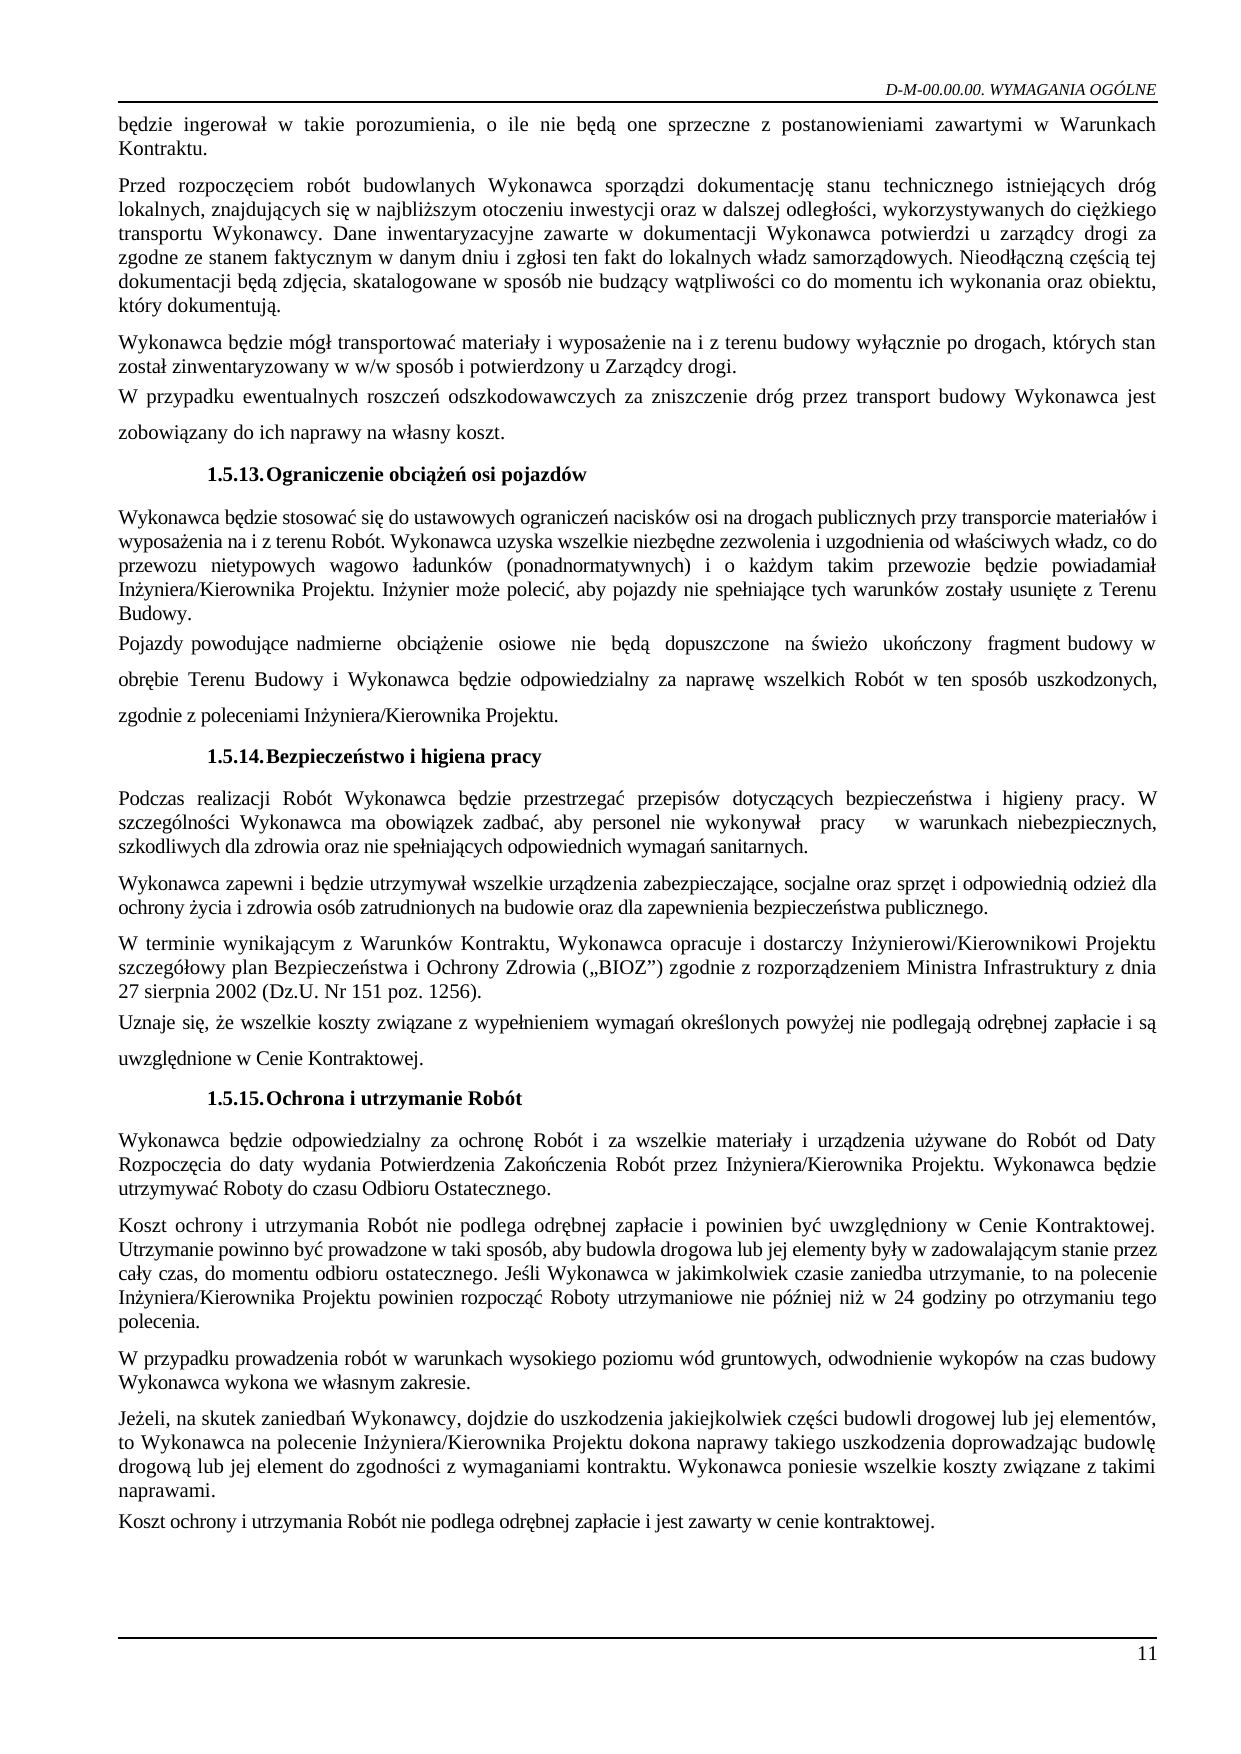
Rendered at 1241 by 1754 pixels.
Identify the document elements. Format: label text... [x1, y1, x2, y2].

text Wykonawca będzie mógł transportować materiały i wyposażenie na i z terenu budowy wyłącznie po drogach, których stan został zinwentaryzowany w w/w sposób i potwierdzony u Zarządcy drogi. [118, 330, 1157, 378]
subtitle Bezpieczeństwo i higiena pracy [207, 743, 1157, 768]
text Przed rozpoczęciem robót budowlanych Wykonawca sporządzi dokumentację stanu technicznego istniejących dróg lokalnych, znajdujących się w najbliższym otoczeniu inwestycji oraz w dalszej odległości, wykorzystywanych do ciężkiego transportu Wykonawcy. Dane inwentaryzacyjne zawarte w dokumentacji Wykonawca potwierdzi u zarządcy drogi za zgodne ze stanem faktycznym w danym dniu i zgłosi ten fakt do lokalnych władz samorządowych. Nieodłączną częścią tej dokumentacji będą zdjęcia, skatalogowane w sposób nie budzący wątpliwości co do momentu ich wykonania oraz obiektu, który dokumentują. [118, 173, 1157, 317]
text Koszt ochrony i utrzymania Robót nie podlega odrębnej zapłacie i powinien być uwzględniony w Cenie Kontraktowej. Utrzymanie powinno być prowadzone w taki sposób, aby budowla drogowa lub jej elementy były w zadowalającym stanie przez cały czas, do momentu odbioru ostatecznego. Jeśli Wykonawca w jakimkolwiek czasie zaniedba utrzymanie, to na polecenie Inżyniera/Kierownika Projektu powinien rozpocząć Roboty utrzymaniowe nie później niż w 24 godziny po otrzymaniu tego polecenia. [118, 1213, 1157, 1333]
text W przypadku ewentualnych roszczeń odszkodowawczych za zniszczenie dróg przez transport budowy Wykonawca jest zobowiązany do ich naprawy na własny koszt. [118, 384, 1157, 444]
text Koszt ochrony i utrzymania Robót nie podlega odrębnej zapłacie i jest zawarty w cenie kontraktowej. [118, 1509, 1157, 1533]
subtitle Ochrona i utrzymanie Robót [207, 1086, 1157, 1110]
text Uznaje się, że wszelkie koszty związane z wypełnieniem wymagań określonych powyżej nie podlegają odrębnej zapłacie i są uwzględnione w Cenie Kontraktowej. [118, 1009, 1157, 1070]
text W terminie wynikającym z Warunków Kontraktu, Wykonawca opracuje i dostarczy Inżynierowi/Kierownikowi Projektu szczegółowy plan Bezpieczeństwa i Ochrony Zdrowia („BIOZ”) zgodnie z rozporządzeniem Ministra Infrastruktury z dnia 27 sierpnia 2002 (Dz.U. Nr 151 poz. 1256). [118, 931, 1157, 1003]
subtitle Ograniczenie obciążeń osi pojazdów [207, 462, 1157, 486]
text Wykonawca zapewni i będzie utrzymywał wszelkie urządzenia zabezpieczające, socjalne oraz sprzęt i odpowiednią odzież dla ochrony życia i zdrowia osób zatrudnionych na budowie oraz dla zapewnienia bezpieczeństwa publicznego. [118, 871, 1157, 919]
text Pojazdy powodujące nadmierne obciążenie osiowe nie będą dopuszczone na świeżo ukończony fragment budowy w obrębie Terenu Budowy i Wykonawca będzie odpowiedzialny za naprawę wszelkich Robót w ten sposób uszkodzonych, zgodnie z poleceniami Inżyniera/Kierownika Projektu. [118, 631, 1157, 727]
text W przypadku prowadzenia robót w warunkach wysokiego poziomu wód gruntowych, odwodnienie wykopów na czas budowy Wykonawca wykona we własnym zakresie. [118, 1346, 1157, 1394]
text Jeżeli, na skutek zaniedbań Wykonawcy, dojdzie do uszkodzenia jakiejkolwiek części budowli drogowej lub jej elementów, to Wykonawca na polecenie Inżyniera/Kierownika Projektu dokona naprawy takiego uszkodzenia doprowadzając budowlę drogową lub jej element do zgodności z wymaganiami kontraktu. Wykonawca poniesie wszelkie koszty związane z takimi naprawami. [118, 1406, 1157, 1502]
text Podczas realizacji Robót Wykonawca będzie przestrzegać przepisów dotyczących bezpieczeństwa i higieny pracy. W szczególności Wykonawca ma obowiązek zadbać, aby personel nie wykonywał pracy w warunkach niebezpiecznych, szkodliwych dla zdrowia oraz nie spełniających odpowiednich wymagań sanitarnych. [118, 786, 1157, 858]
text Wykonawca będzie odpowiedzialny za ochronę Robót i za wszelkie materiały i urządzenia używane do Robót od Daty Rozpoczęcia do daty wydania Potwierdzenia Zakończenia Robót przez Inżyniera/Kierownika Projektu. Wykonawca będzie utrzymywać Roboty do czasu Odbioru Ostatecznego. [118, 1128, 1157, 1200]
text Wykonawca będzie stosować się do ustawowych ograniczeń nacisków osi na drogach publicznych przy transporcie materiałów i wyposażenia na i z terenu Robót. Wykonawca uzyska wszelkie niezbędne zezwolenia i uzgodnienia od właściwych władz, co do przewozu nietypowych wagowo ładunków (ponadnormatywnych) i o każdym takim przewozie będzie powiadamiał Inżyniera/Kierownika Projektu. Inżynier może polecić, aby pojazdy nie spełniające tych warunków zostały usunięte z Terenu Budowy. [118, 505, 1157, 625]
